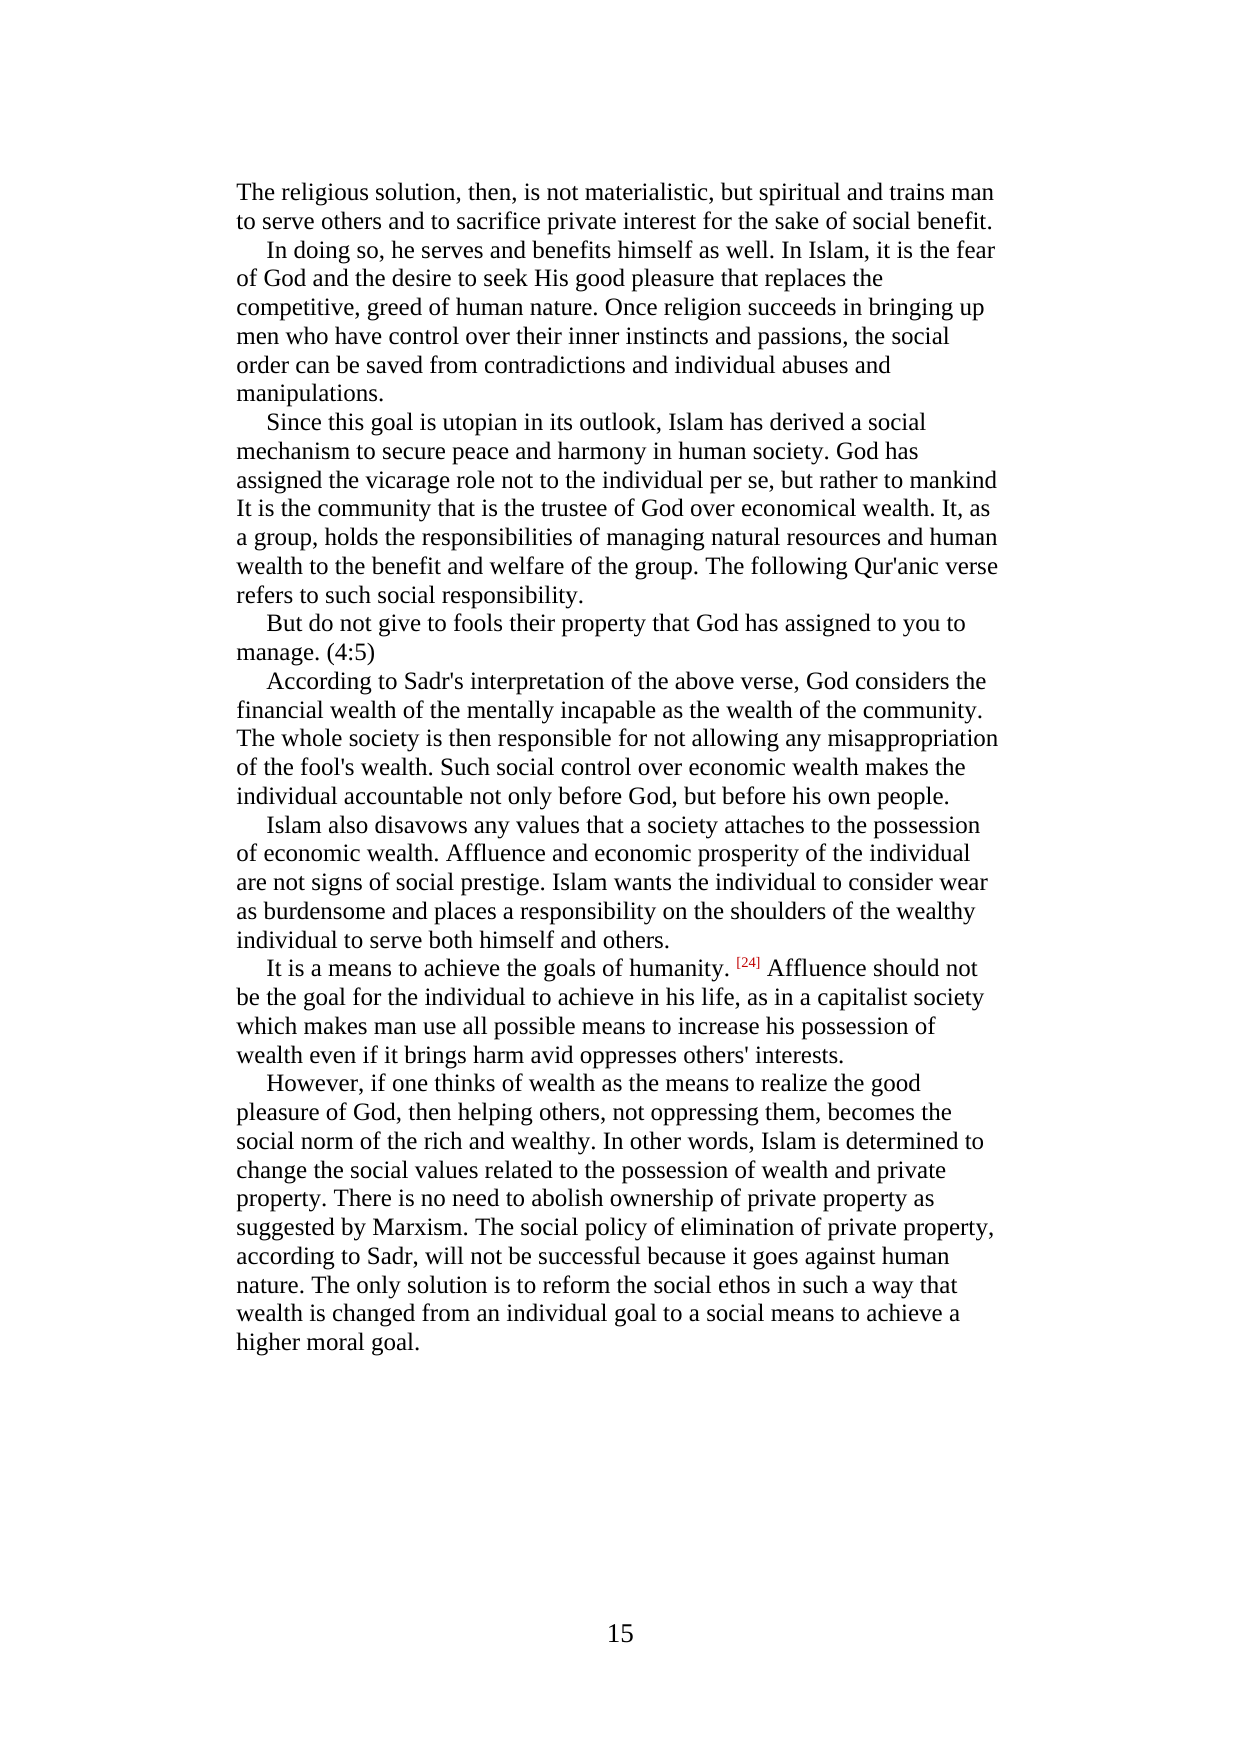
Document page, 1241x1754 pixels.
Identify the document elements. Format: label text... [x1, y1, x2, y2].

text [236, 177, 1004, 235]
text Islam also disavows any values that a society attaches to the possession of economic wealth. Affluence and economic prosperity of the individual are not signs of social prestige. Islam wants the individual to consider wear as burdensome and places a responsibility on the shoulders of the wealthy individual to serve both himself and others. [236, 810, 1004, 953]
text According to Sadr's interpretation of the above verse, God considers the financial wealth of the mentally incapable as the wealth of the community. The whole society is then responsible for not allowing any misappropriation of the fool's wealth. Such social control over eco­nomic wealth makes the individual accountable not only before God, but before his own people. [236, 666, 1004, 810]
text But do not give to fools their property that God has assigned to you to manage. (4:5) [236, 608, 1004, 666]
text However, if one thinks of wealth as the means to realize the good pleasure of God, then helping others, not oppressing them, becomes the social norm of the rich and wealthy. In other words, Islam is deter­mined to change the social values related to the possession of wealth and private property. There is no need to abolish ownership of private property as suggested by Marxism. The social policy of elimination of private property, according to Sadr, will not be successful because it goes against human nature. The only solution is to reform the social ethos in such a way that wealth is changed from an individual goal to a social means to achieve a higher moral goal. [236, 1068, 1004, 1356]
text Since this goal is utopian in its outlook, Islam has derived a social mechanism to secure peace and harmony in human society. God has assigned the vicarage role not to the individual per se, but rather to mankind It is the community that is the trustee of God over eco­nomical wealth. It, as a group, holds the responsibilities of managing natural resources and human wealth to the benefit and welfare of the group. The following Qur'anic verse refers to such social responsibility. [236, 407, 1004, 608]
text It is a means to achieve the goals of humanity. [24] Affluence should not be the goal for the individual to achieve in his life, as in a capitalist society which makes man use all possible means to increase his posses­sion of wealth even if it brings harm avid oppresses others' interests. [236, 953, 1004, 1068]
text In doing so, he serves and benefits himself as well. In Islam, it is the fear of God and the desire to seek His good pleasure that replaces the competitive, greed of human nature. Once religion succeeds in bringing up men who have control over their inner instincts and passions, the social order can be saved from con­tradictions and individual abuses and manipulations. [236, 235, 1004, 407]
